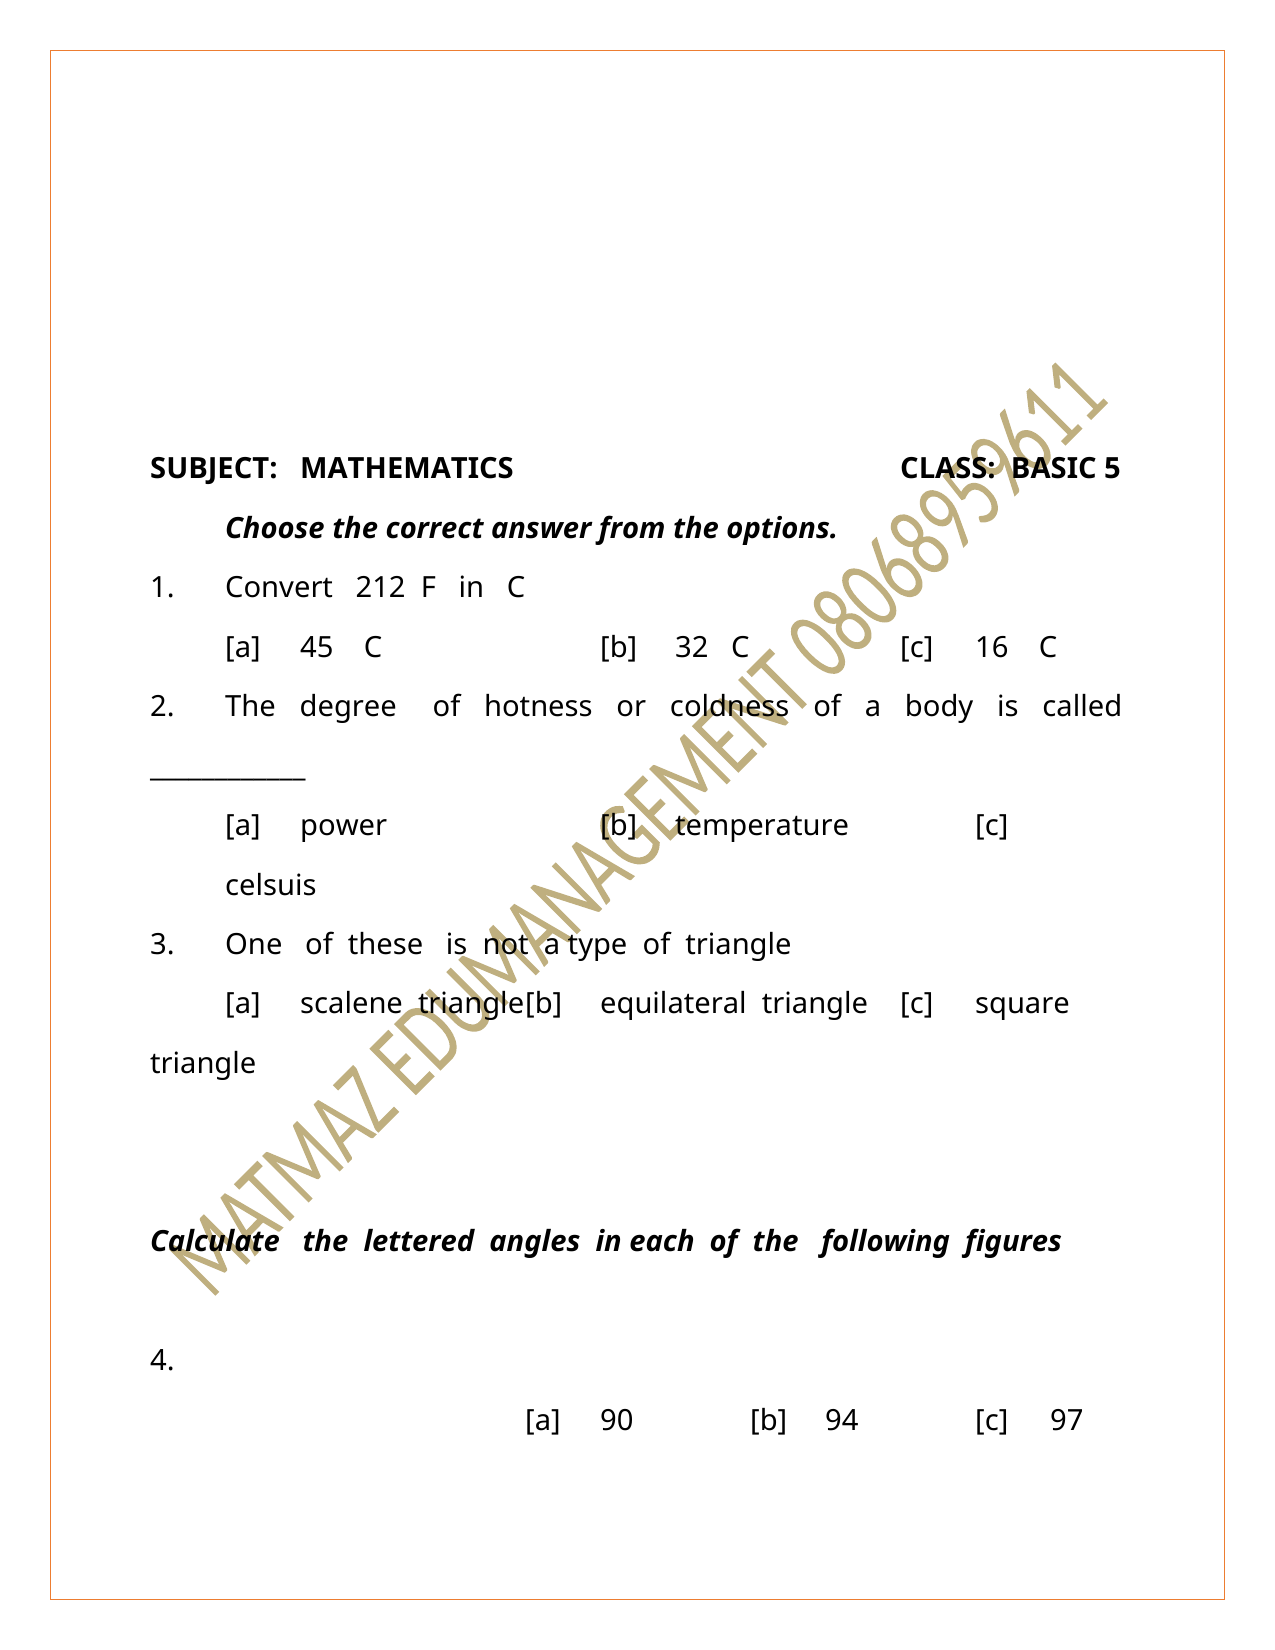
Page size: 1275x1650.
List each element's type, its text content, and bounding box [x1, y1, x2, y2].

text 2. The degree of hotness or coldness of a body is called ____________ [150, 685, 1125, 784]
text 3. One of these is not a type of triangle [150, 923, 1125, 963]
text Choose the correct answer from the options. [150, 507, 1125, 547]
text [a] 90 [b] 94 [c] 97 [150, 1399, 1125, 1439]
text [a] scalene triangle [b] equilateral triangle [c] square triangle [150, 983, 1125, 1082]
text [a] power [b] temperature [c] celsuis [150, 804, 1125, 903]
text [a] 45 C [b] 32 C [c] 16 C [150, 626, 1125, 666]
text 4. [150, 1339, 1125, 1379]
text Calculate the lettered angles in each of the following figures [150, 1221, 1125, 1260]
text 1. Convert 212 F in C [150, 566, 1125, 606]
text SUBJECT: MATHEMATICS CLASS: BASIC 5 [150, 447, 1125, 487]
